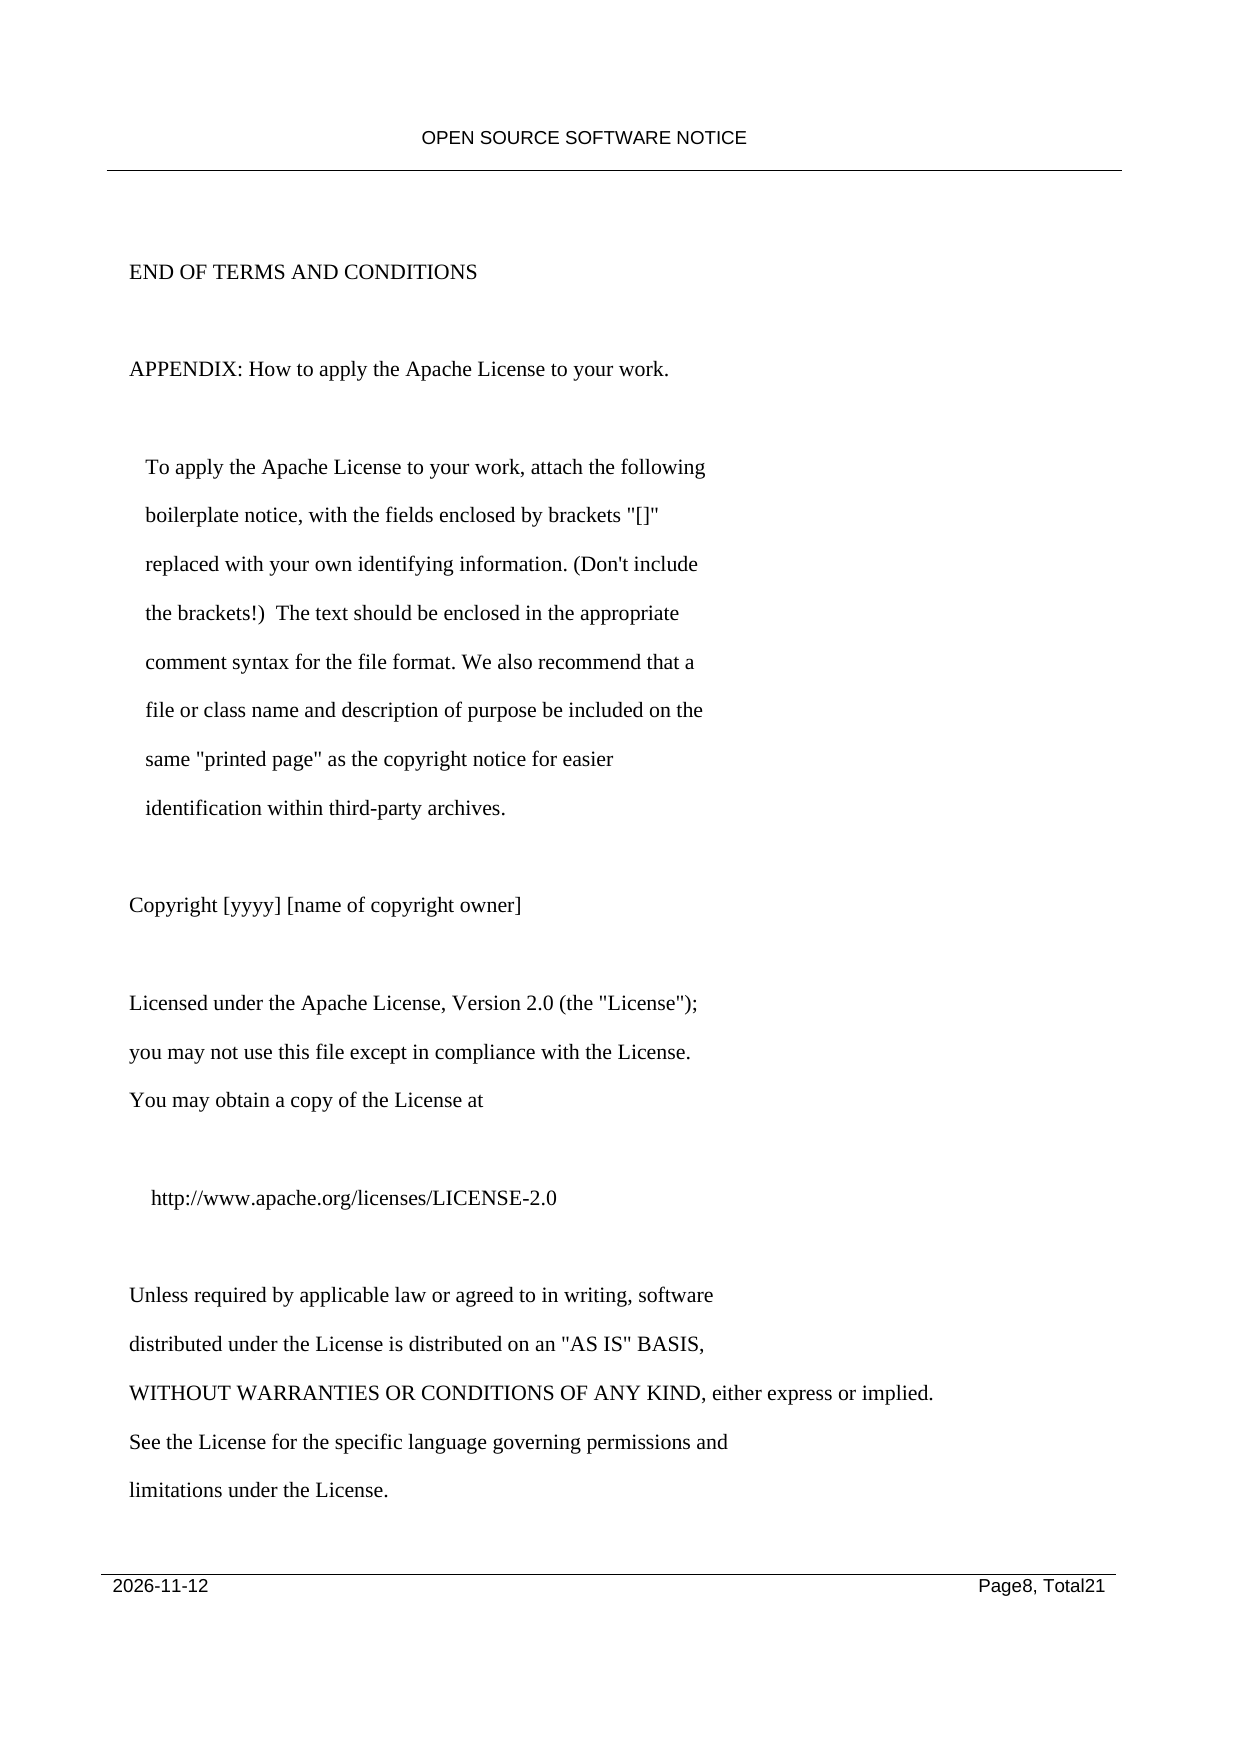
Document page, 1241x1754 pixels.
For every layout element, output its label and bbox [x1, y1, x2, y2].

text [112, 206, 1128, 1506]
